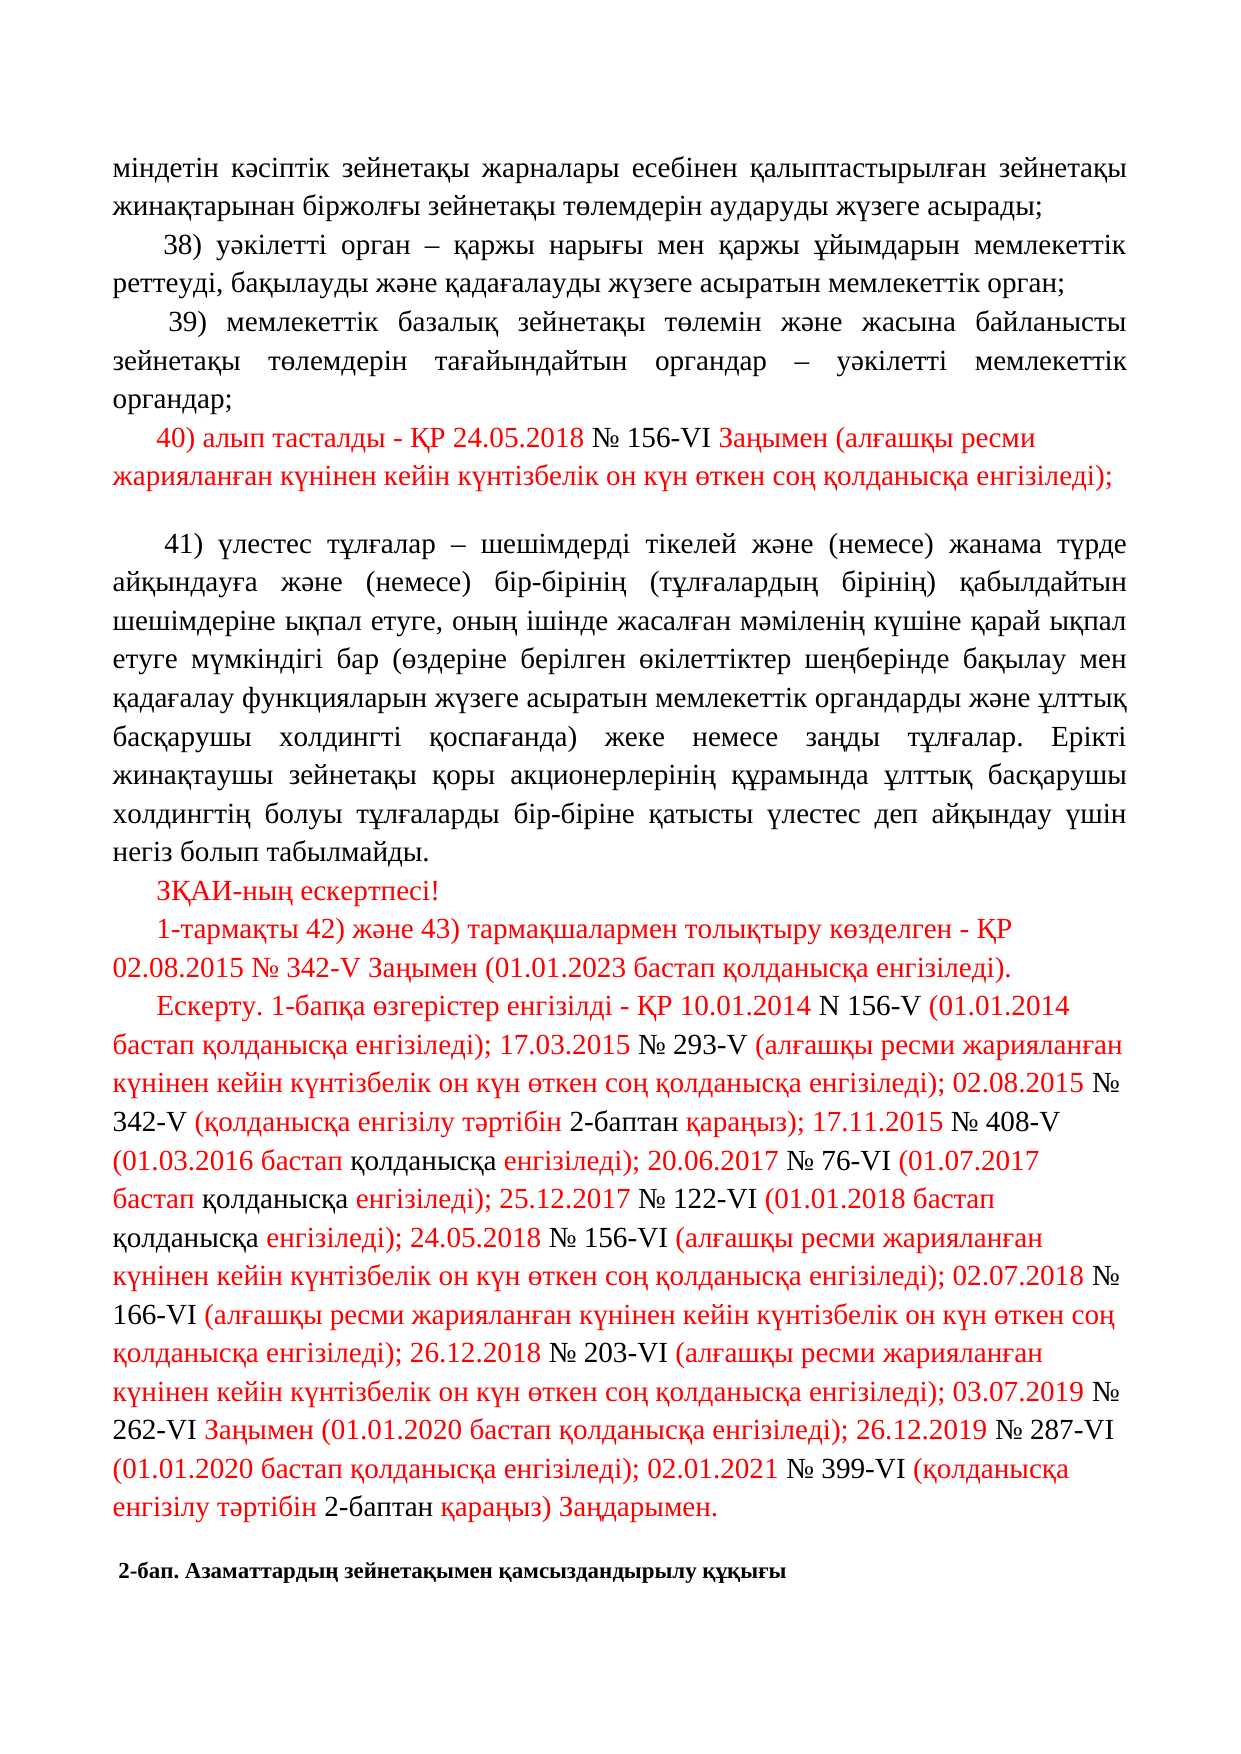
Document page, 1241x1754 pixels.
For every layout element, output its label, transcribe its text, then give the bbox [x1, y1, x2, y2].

text 39) мемлекеттiк базалық зейнетақы төлемiн және жасына байланысты зейнетақы төлемдерiн тағайындайтын органдар – уәкілетті мемлекеттік органдар; [112, 304, 1128, 415]
text ЗҚАИ-ның ескертпесі! 1-тармақты 42) және 43) тармақшалармен толықтыру көзделген - ҚР 02.08.2015 № 342-V Заңымен (01.01.2023 бастап қолданысқа енгізіледі). Ескерту. 1-бапқа өзгерістер енгізілді - ҚР 10.01.2014 N 156-V (01.01.2014 бастап қолданысқа енгізіледі); 17.03.2015 № 293-V (алғашқы ресми жарияланған күнінен кейiн күнтiзбелiк он күн өткен соң қолданысқа енгiзiледi); 02.08.2015 № 342-V (қолданысқа енгізілу тәртібін 2-баптан қараңыз); 17.11.2015 № 408-V (01.03.2016 бастап қолданысқа енгізіледі); 20.06.2017 № 76-VI (01.07.2017 бастап қолданысқа енгізіледі); 25.12.2017 № 122-VI (01.01.2018 бастап қолданысқа енгізіледі); 24.05.2018 № 156-VI (алғашқы ресми жарияланған күнінен кейін күнтізбелік он күн өткен соң қолданысқа енгізіледі); 02.07.2018 № 166-VІ (алғашқы ресми жарияланған күнінен кейін күнтізбелік он күн өткен соң қолданысқа енгізіледі); 26.12.2018 № 203-VI (алғашқы ресми жарияланған күнінен кейін күнтізбелік он күн өткен соң қолданысқа енгізіледі); 03.07.2019 № 262-VI Заңымен (01.01.2020 бастап қолданысқа енгізіледі); 26.12.2019 № 287-VI (01.01.2020 бастап қолданысқа енгізіледі); 02.01.2021 № 399-VI (қолданысқа енгізілу тәртібін 2-баптан қараңыз) Заңдарымен. [112, 873, 1128, 1553]
text 41) үлестес тұлғалар – шешiмдердi тiкелей және (немесе) жанама түрде айқындауға және (немесе) бiр-бiрiнiң (тұлғалардың бiрiнің) қабылдайтын шешiмдерiне ықпал етуге, оның iшiнде жасалған мәмiленiң күшiне қарай ықпал етуге мүмкiндiгi бар (өздерiне берiлген өкiлеттiктер шеңберiнде бақылау мен қадағалау функцияларын жүзеге асыратын мемлекеттiк органдарды және ұлттық басқарушы холдингтi қоспағанда) жеке немесе заңды тұлғалар. Ерікті жинақтаушы зейнетақы қоры акционерлерiнiң құрамында ұлттық басқарушы холдингтiң болуы тұлғаларды бiр-бiрiне қатысты үлестес деп айқындау үшiн негiз болып табылмайды. [112, 526, 1128, 868]
text 2-бап. Азаматтардың зейнетақымен қамсыздандырылу құқығы [112, 1557, 1128, 1583]
text 40) алып тасталды - ҚР 24.05.2018 № 156-VI Заңымен (алғашқы ресми жарияланған күнінен кейін күнтізбелік он күн өткен соң қолданысқа енгізіледі); [112, 420, 1128, 522]
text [112, 150, 1128, 222]
text 38) уәкiлеттi орган – қаржы нарығы мен қаржы ұйымдарын мемлекеттік реттеуді, бақылауды және қадағалауды жүзеге асыратын мемлекеттік орган; [112, 227, 1128, 299]
